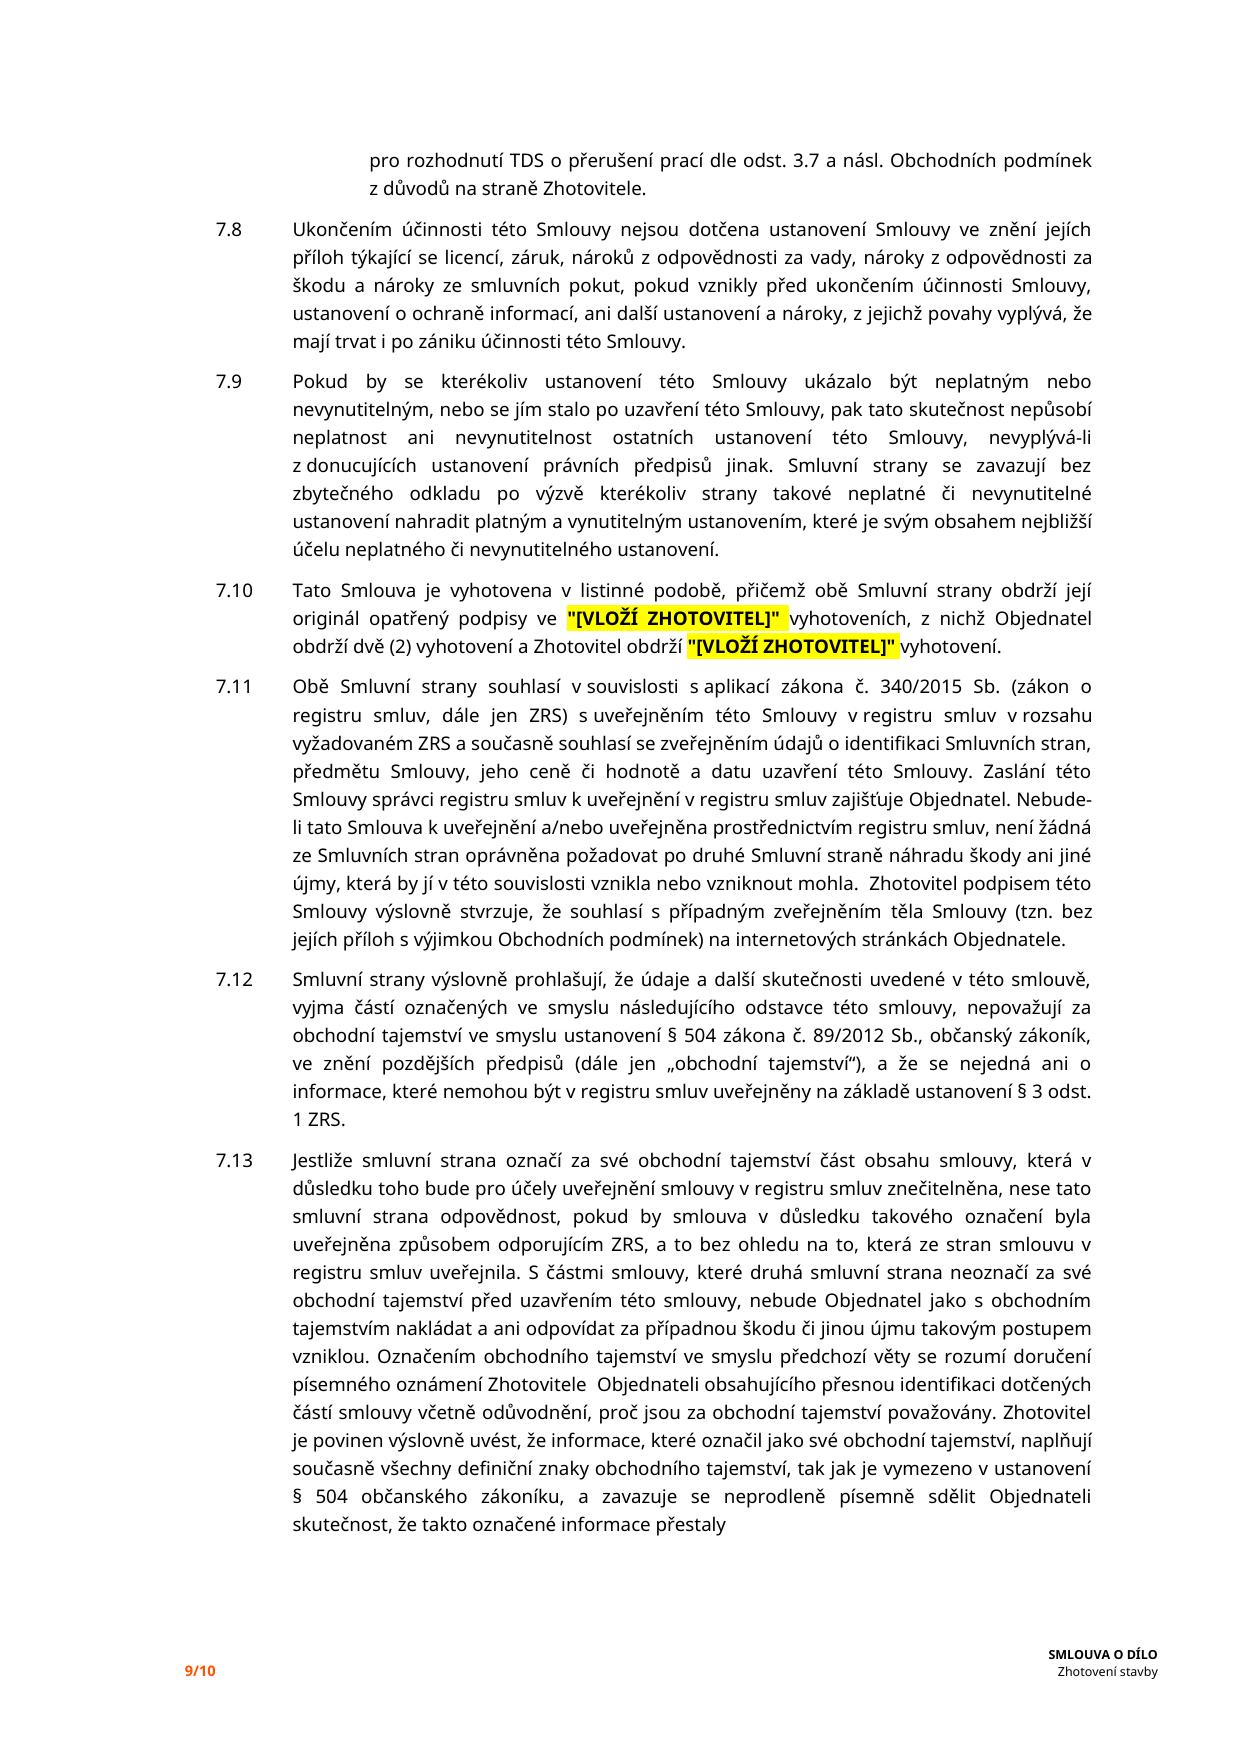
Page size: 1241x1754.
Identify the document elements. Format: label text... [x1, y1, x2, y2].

text Tato Smlouva je vyhotovena v listinné podobě, přičemž obě Smluvní strany obdrží její originál opatřený podpisy ve vyhotoveních, z nichž Objednatel obdrží dvě (2) vyhotovení a Zhotovitel obdrží vyhotovení. [216, 577, 1093, 659]
text Ukončením účinnosti této Smlouvy nejsou dotčena ustanovení Smlouvy ve znění jejích příloh týkající se licencí, záruk, nároků z odpovědnosti za vady, nároky z odpovědnosti za škodu a nároky ze smluvních pokut, pokud vznikly před ukončením účinnosti Smlouvy, ustanovení o ochraně informací, ani další ustanovení a nároky, z jejichž povahy vyplývá, že mají trvat i po zániku účinnosti této Smlouvy. [216, 216, 1093, 354]
text Smluvní strany výslovně prohlašují, že údaje a další skutečnosti uvedené v této smlouvě, vyjma částí označených ve smyslu následujícího odstavce této smlouvy, nepovažují za obchodní tajemství ve smyslu ustanovení § 504 zákona č. 89/2012 Sb., občanský zákoník, ve znění pozdějších předpisů (dále jen „obchodní tajemství“), a že se nejedná ani o informace, které nemohou být v registru smluv uveřejněny na základě ustanovení § 3 odst. 1 ZRS. [216, 967, 1093, 1132]
text Jestliže smluvní strana označí za své obchodní tajemství část obsahu smlouvy, která v důsledku toho bude pro účely uveřejnění smlouvy v registru smluv znečitelněna, nese tato smluvní strana odpovědnost, pokud by smlouva v důsledku takového označení byla uveřejněna způsobem odporujícím ZRS, a to bez ohledu na to, která ze stran smlouvu v registru smluv uveřejnila. S částmi smlouvy, které druhá smluvní strana neoznačí za své obchodní tajemství před uzavřením této smlouvy, nebude Objednatel jako s obchodním tajemstvím nakládat a ani odpovídat za případnou škodu či jinou újmu takovým postupem vzniklou. Označením obchodního tajemství ve smyslu předchozí věty se rozumí doručení písemného oznámení Zhotovitele Objednateli obsahujícího přesnou identifikaci dotčených částí smlouvy včetně odůvodnění, proč jsou za obchodní tajemství považovány. Zhotovitel je povinen výslovně uvést, že informace, které označil jako své obchodní tajemství, naplňují současně všechny definiční znaky obchodního tajemství, tak jak je vymezeno v ustanovení § 504 občanského zákoníku, a zavazuje se neprodleně písemně sdělit Objednateli skutečnost, že takto označené informace přestaly [216, 1147, 1093, 1537]
text Obě Smluvní strany souhlasí v souvislosti s aplikací zákona č. 340/2015 Sb. (zákon o registru smluv, dále jen ZRS) s uveřejněním této Smlouvy v registru smluv v rozsahu vyžadovaném ZRS a současně souhlasí se zveřejněním údajů o identifikaci Smluvních stran, předmětu Smlouvy, jeho ceně či hodnotě a datu uzavření této Smlouvy. Zaslání této Smlouvy správci registru smluv k uveřejnění v registru smluv zajišťuje Objednatel. Nebude-li tato Smlouva k uveřejnění a/nebo uveřejněna prostřednictvím registru smluv, není žádná ze Smluvních stran oprávněna požadovat po druhé Smluvní straně náhradu škody ani jiné újmy, která by jí v této souvislosti vznikla nebo vzniknout mohla. Zhotovitel podpisem této Smlouvy výslovně stvrzuje, že souhlasí s případným zveřejněním těla Smlouvy (tzn. bez jejích příloh s výjimkou Obchodních podmínek) na internetových stránkách Objednatele. [216, 674, 1093, 952]
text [292, 147, 1093, 201]
text Pokud by se kterékoliv ustanovení této Smlouvy ukázalo být neplatným nebo nevynutitelným, nebo se jím stalo po uzavření této Smlouvy, pak tato skutečnost nepůsobí neplatnost ani nevynutitelnost ostatních ustanovení této Smlouvy, nevyplývá-li z donucujících ustanovení právních předpisů jinak. Smluvní strany se zavazují bez zbytečného odkladu po výzvě kterékoliv strany takové neplatné či nevynutitelné ustanovení nahradit platným a vynutitelným ustanovením, které je svým obsahem nejbližší účelu neplatného či nevynutitelného ustanovení. [216, 369, 1093, 562]
